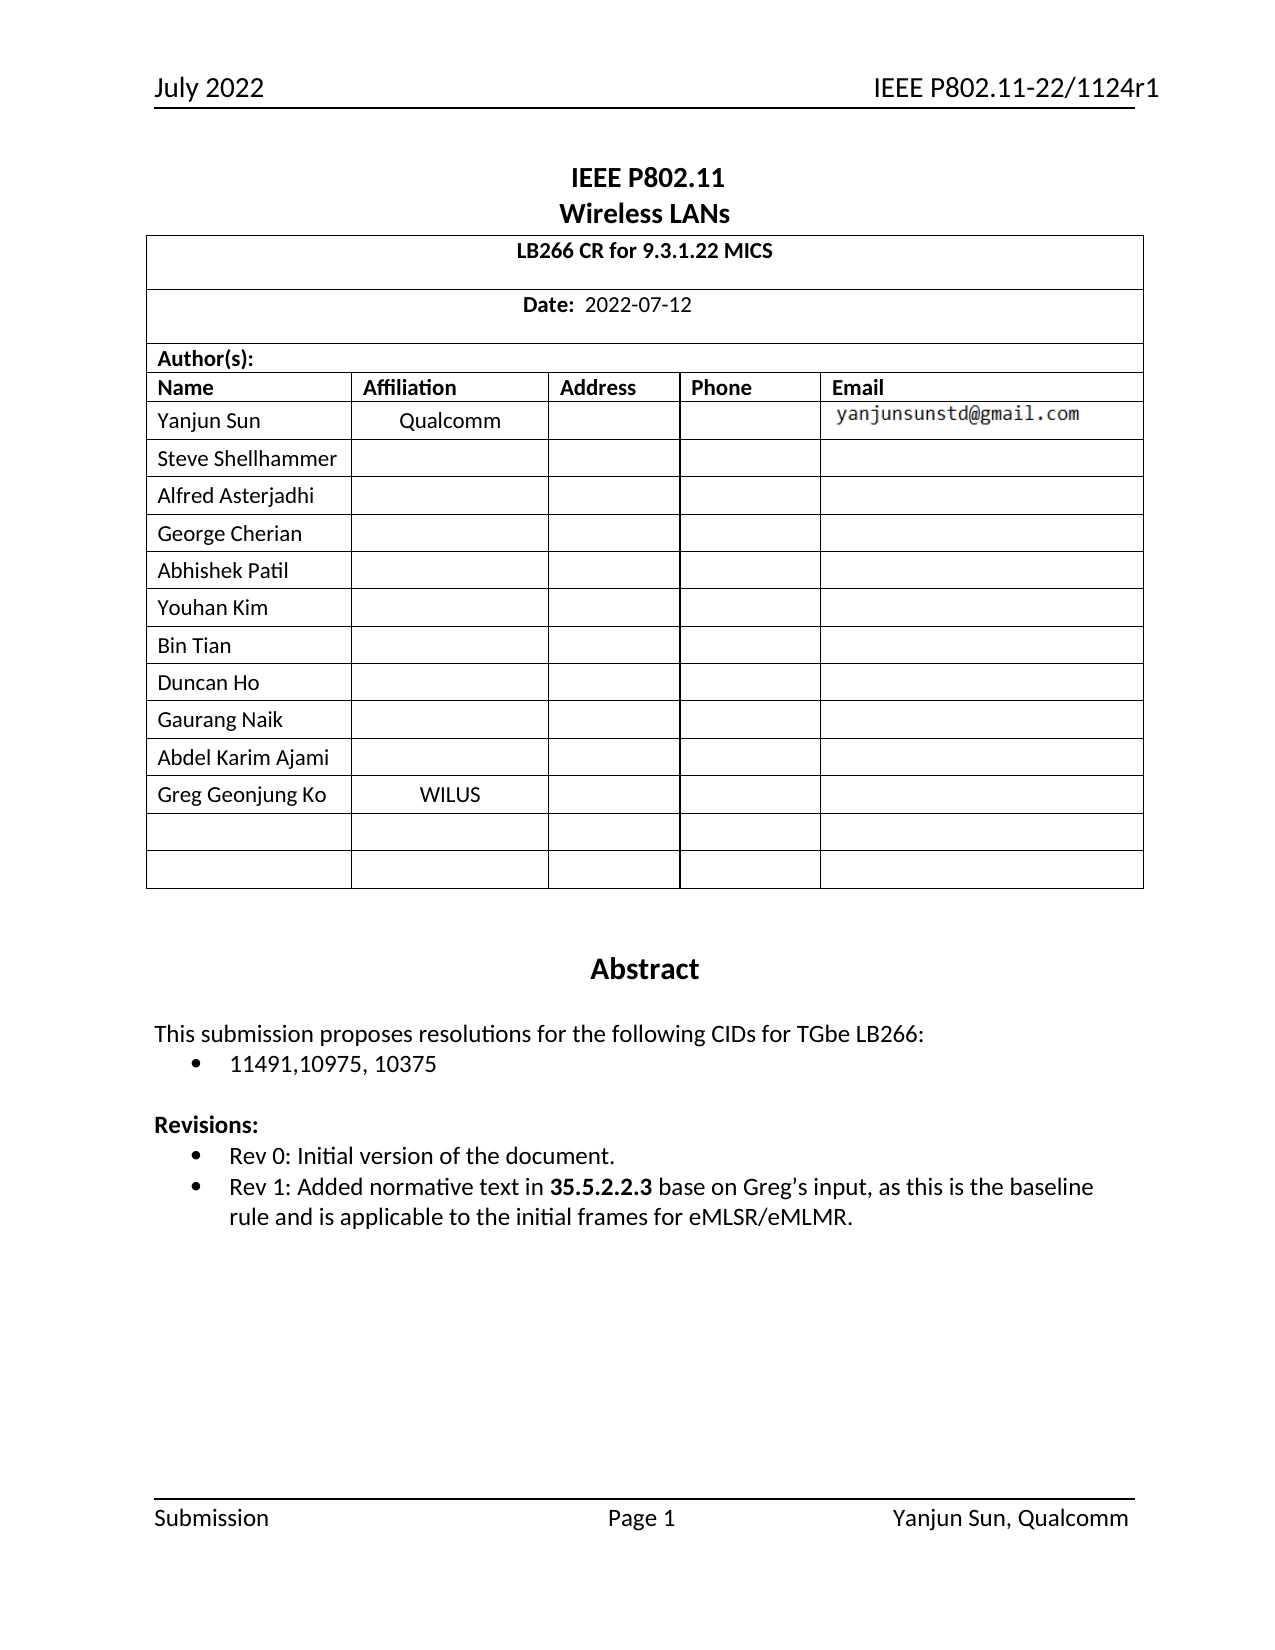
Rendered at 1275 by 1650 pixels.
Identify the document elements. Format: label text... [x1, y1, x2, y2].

table_cell Email [821, 373, 1143, 401]
table_cell [549, 814, 679, 850]
table_cell [549, 477, 679, 513]
picture [831, 403, 1087, 428]
table_cell [681, 589, 820, 626]
text Revisions: [154, 1110, 1135, 1140]
table_cell [147, 814, 351, 850]
table_cell [681, 739, 820, 775]
table_cell [821, 440, 1143, 476]
table_cell [352, 440, 548, 476]
table_cell [352, 701, 548, 738]
table_cell [352, 477, 548, 513]
table_cell Duncan Ho [147, 664, 351, 700]
text This submission proposes resolutions for the following CIDs for TGbe LB266: [154, 1018, 1135, 1049]
table_cell [821, 589, 1143, 626]
table_cell [352, 552, 548, 588]
list 11491,10975, 10375 [192, 1049, 1135, 1079]
table_cell [821, 851, 1143, 887]
list Rev 0: Initial version of the document. [192, 1140, 1135, 1171]
table_cell [821, 515, 1143, 551]
table_cell [821, 402, 1143, 439]
table_cell [681, 701, 820, 738]
table_cell Gaurang Naik [147, 701, 351, 738]
table_cell [681, 814, 820, 850]
table_cell Yanjun Sun [147, 402, 351, 439]
table_cell Name [147, 373, 351, 401]
table_cell [681, 851, 820, 887]
table_cell [821, 664, 1143, 700]
table_cell [352, 515, 548, 551]
table_cell Phone [681, 373, 820, 401]
table_cell [147, 851, 351, 887]
table_cell [549, 701, 679, 738]
table_cell Abhishek Patil [147, 552, 351, 588]
text Abstract [154, 949, 1135, 988]
table_cell Date: 2022-07-12 [147, 290, 1143, 343]
table_cell [549, 440, 679, 476]
table_cell [681, 402, 820, 439]
table_cell [549, 664, 679, 700]
table_cell [681, 440, 820, 476]
table_cell Alfred Asterjadhi [147, 477, 351, 513]
table_cell [681, 552, 820, 588]
table_cell [352, 739, 548, 775]
table_cell Abdel Karim Ajami [147, 739, 351, 775]
table_cell [681, 627, 820, 663]
table_cell Steve Shellhammer [147, 440, 351, 476]
table_cell [352, 814, 548, 850]
table_cell [821, 477, 1143, 513]
table_cell [549, 851, 679, 887]
table_cell [821, 627, 1143, 663]
table_cell [352, 627, 548, 663]
table_cell Address [549, 373, 679, 401]
table_cell [549, 515, 679, 551]
table_cell Affiliation [352, 373, 548, 401]
table_cell [681, 515, 820, 551]
table_cell [821, 739, 1143, 775]
table_cell [821, 814, 1143, 850]
table_cell Greg Geonjung Ko [147, 776, 351, 813]
table_cell [549, 739, 679, 775]
table_cell Bin Tian [147, 627, 351, 663]
table_cell [549, 627, 679, 663]
table_cell [549, 552, 679, 588]
table_cell [352, 851, 548, 887]
table_cell [352, 589, 548, 626]
table_cell [549, 402, 679, 439]
table_cell George Cherian [147, 515, 351, 551]
table_header LB266 CR for 9.3.1.22 MICS [147, 236, 1143, 289]
table_cell Youhan Kim [147, 589, 351, 626]
table_cell Author(s): [147, 344, 1143, 372]
table_cell [352, 664, 548, 700]
table_cell [549, 589, 679, 626]
table_cell [681, 664, 820, 700]
list Rev 1: Added normative text in 35.5.2.2.3 base on Greg’s input, as this is the baseline rule and is applicable to the initial frames for eMLSR/eMLMR. [192, 1171, 1135, 1232]
table_cell [549, 776, 679, 813]
table_cell [681, 477, 820, 513]
table_cell [821, 776, 1143, 813]
table_cell Qualcomm [352, 402, 548, 439]
table_cell WILUS [352, 776, 548, 813]
subtitle IEEE P802.11 Wireless LANs [154, 159, 1135, 231]
table_cell [681, 776, 820, 813]
table_cell [821, 701, 1143, 738]
table_cell [821, 552, 1143, 588]
